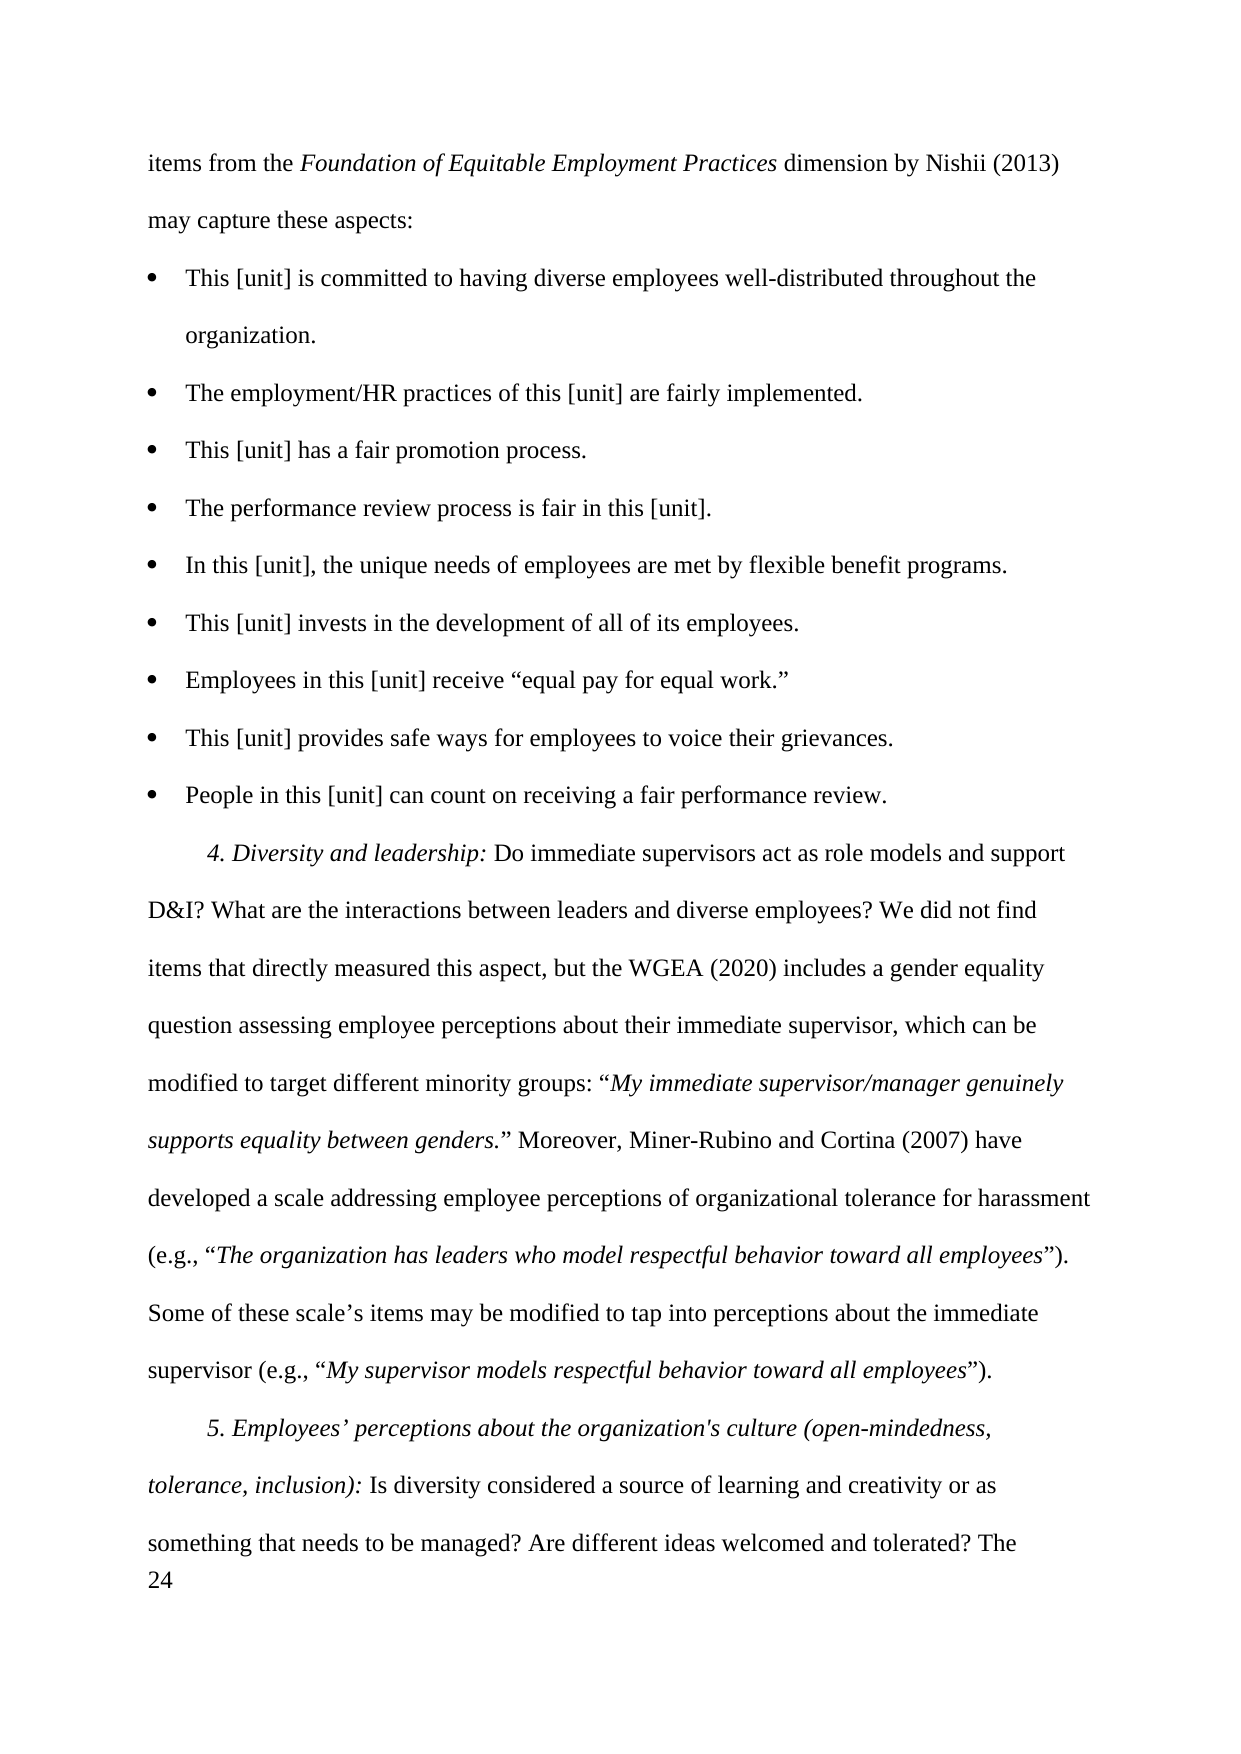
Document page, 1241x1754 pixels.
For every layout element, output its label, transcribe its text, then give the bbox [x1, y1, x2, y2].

text 4. Diversity and leadership: Do immediate supervisors act as role models and support D&I? What are the interactions between leaders and diverse employees? We did not find items that directly measured this aspect, but the WGEA (2020) includes a gender equality question assessing employee perceptions about their immediate supervisor, which can be modified to target different minority groups: “My immediate supervisor/manager genuinely supports equality between genders.” Moreover, Miner-Rubino and Cortina (2007) have developed a scale addressing employee perceptions of organizational tolerance for harassment (e.g., “The organization has leaders who model respectful behavior toward all employees”). Some of these scale’s items may be modified to tap into perceptions about the immediate supervisor (e.g., “My supervisor models respectful behavior toward all employees”). [148, 838, 1092, 1384]
list The performance review process is fair in this [unit]. [148, 493, 1092, 521]
list The employment/HR practices of this [unit] are fairly implemented. [148, 378, 1092, 406]
list Employees in this [unit] receive “equal pay for equal work.” [148, 665, 1092, 694]
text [148, 1413, 1092, 1556]
list This [unit] invests in the development of all of its employees. [148, 608, 1092, 636]
list This [unit] has a fair promotion process. [148, 435, 1092, 464]
list This [unit] is committed to having diverse employees well-distributed throughout the organization. [148, 263, 1092, 349]
list People in this [unit] can count on receiving a fair performance review. [148, 780, 1092, 809]
list This [unit] provides safe ways for employees to voice their grievances. [148, 723, 1092, 751]
list In this [unit], the unique needs of employees are met by flexible benefit programs. [148, 550, 1092, 579]
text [148, 148, 1092, 234]
